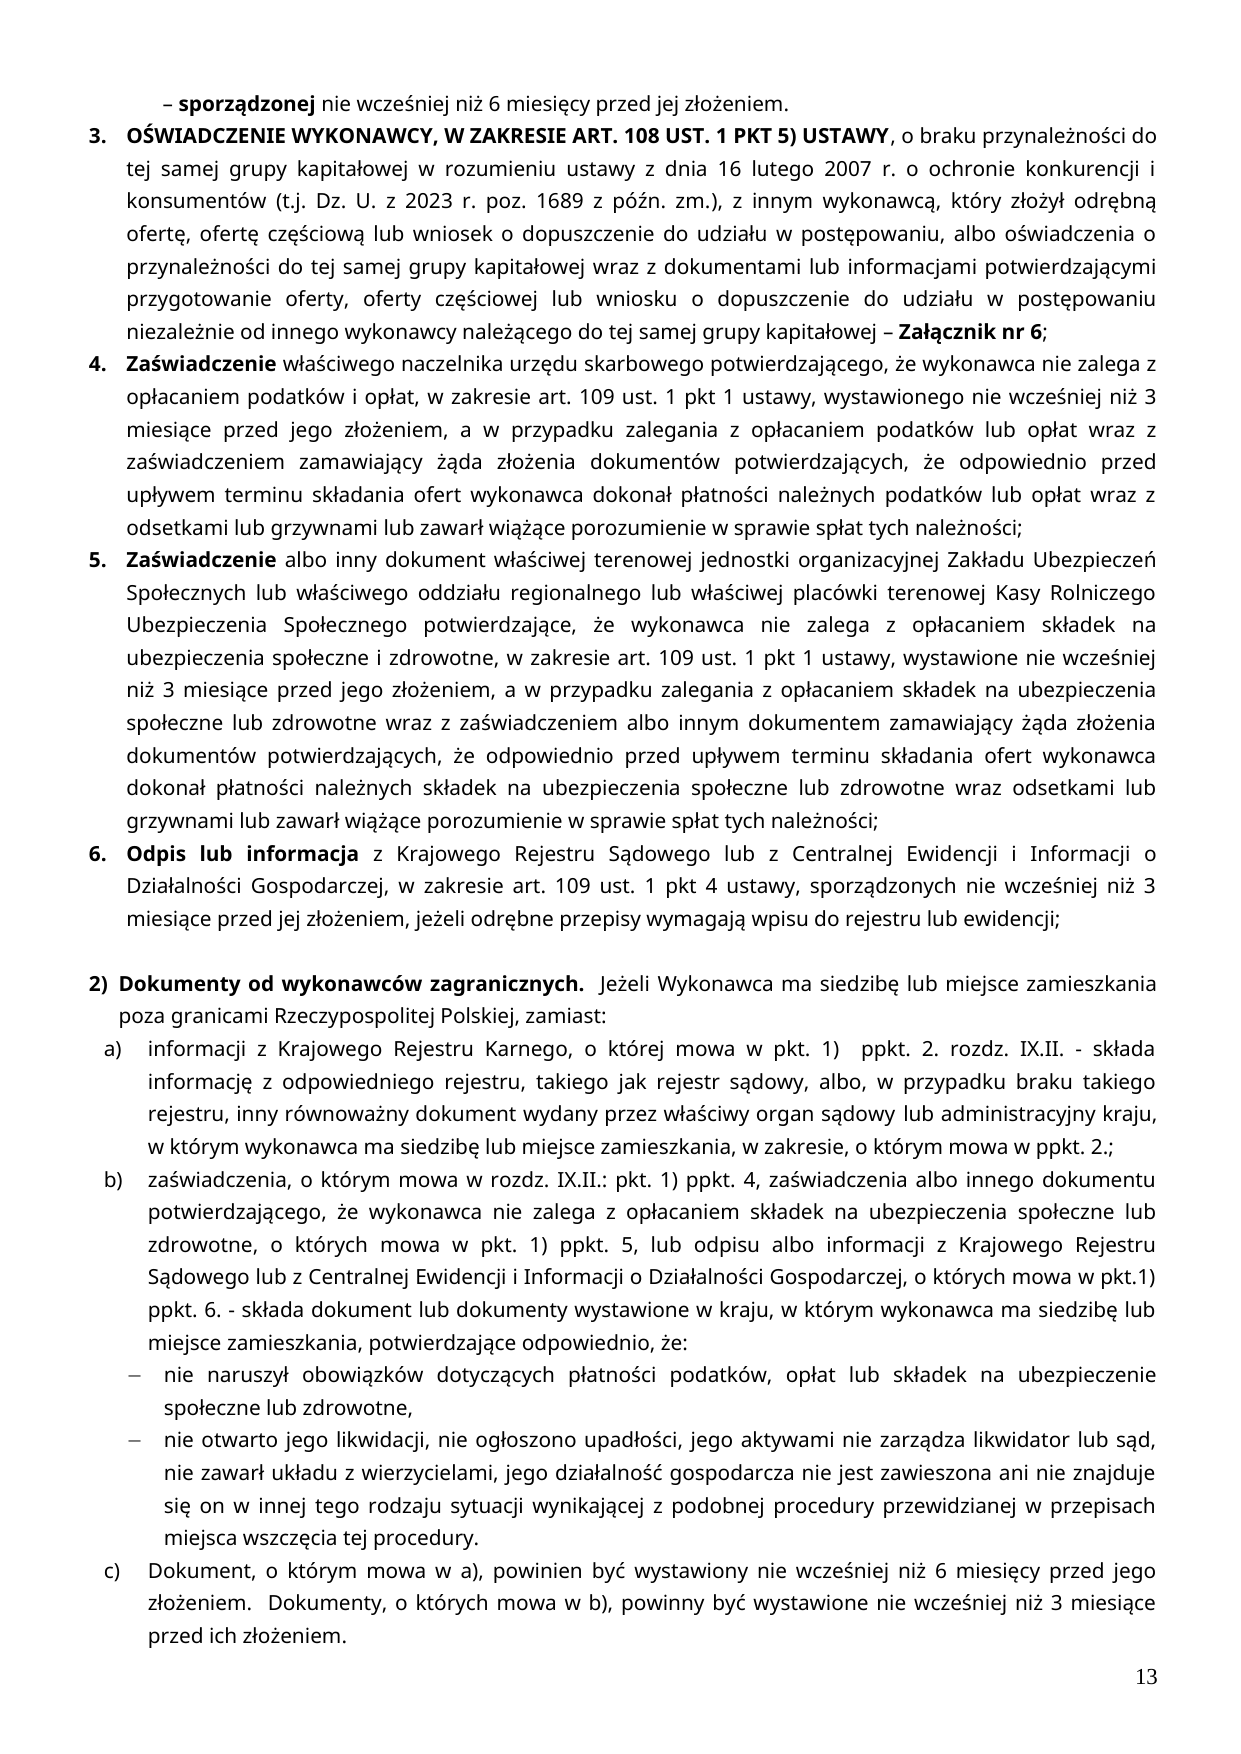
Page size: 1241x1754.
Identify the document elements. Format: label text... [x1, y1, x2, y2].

list nie otwarto jego likwidacji, nie ogłoszono upadłości, jego aktywami nie zarządza likwidator lub sąd, nie zawarł układu z wierzycielami, jego działalność gospodarcza nie jest zawieszona ani nie znajduje się on w innej tego rodzaju sytuacji wynikającej z podobnej procedury przewidzianej w przepisach miejsca wszczęcia tej procedury. [126, 1426, 1157, 1552]
list Zaświadczenie albo inny dokument właściwej terenowej jednostki organizacyjnej Zakładu Ubezpieczeń Społecznych lub właściwego oddziału regionalnego lub właściwej placówki terenowej Kasy Rolniczego Ubezpieczenia Społecznego potwierdzające, że wykonawca nie zalega z opłacaniem składek na ubezpieczenia społeczne i zdrowotne, w zakresie art. 109 ust. 1 pkt 1 ustawy, wystawione nie wcześniej niż 3 miesiące przed jego złożeniem, a w przypadku zalegania z opłacaniem składek na ubezpieczenia społeczne lub zdrowotne wraz z zaświadczeniem albo innym dokumentem zamawiający żąda złożenia dokumentów potwierdzających, że odpowiednio przed upływem terminu składania ofert wykonawca dokonał płatności należnych składek na ubezpieczenia społeczne lub zdrowotne wraz odsetkami lub grzywnami lub zawarł wiążące porozumienie w sprawie spłat tych należności; [89, 545, 1157, 834]
list Zaświadczenie właściwego naczelnika urzędu skarbowego potwierdzającego, że wykonawca nie zalega z opłacaniem podatków i opłat, w zakresie art. 109 ust. 1 pkt 1 ustawy, wystawionego nie wcześniej niż 3 miesiące przed jego złożeniem, a w przypadku zalegania z opłacaniem podatków lub opłat wraz z zaświadczeniem zamawiający żąda złożenia dokumentów potwierdzających, że odpowiednio przed upływem terminu składania ofert wykonawca dokonał płatności należnych podatków lub opłat wraz z odsetkami lub grzywnami lub zawarł wiążące porozumienie w sprawie spłat tych należności; [89, 349, 1157, 541]
list nie naruszył obowiązków dotyczących płatności podatków, opłat lub składek na ubezpieczenie społeczne lub zdrowotne, [126, 1360, 1157, 1421]
list OŚWIADCZENIE WYKONAWCY, W ZAKRESIE ART. 108 UST. 1 PKT 5) USTAWY, o braku przynależności do tej samej grupy kapitałowej w rozumieniu ustawy z dnia 16 lutego 2007 r. o ochronie konkurencji i konsumentów (t.j. Dz. U. z 2023 r. poz. 1689 z późn. zm.), z innym wykonawcą, który złożył odrębną ofertę, ofertę częściową lub wniosek o dopuszczenie do udziału w postępowaniu, albo oświadczenia o przynależności do tej samej grupy kapitałowej wraz z dokumentami lub informacjami potwierdzającymi przygotowanie oferty, oferty częściowej lub wniosku o dopuszczenie do udziału w postępowaniu niezależnie od innego wykonawcy należącego do tej samej grupy kapitałowej – Załącznik nr 6; [89, 121, 1157, 345]
list Dokument, o którym mowa w a), powinien być wystawiony nie wcześniej niż 6 miesięcy przed jego złożeniem. Dokumenty, o których mowa w b), powinny być wystawione nie wcześniej niż 3 miesiące przed ich złożeniem. [103, 1556, 1157, 1649]
list Odpis lub informacja z Krajowego Rejestru Sądowego lub z Centralnej Ewidencji i Informacji o Działalności Gospodarczej, w zakresie art. 109 ust. 1 pkt 4 ustawy, sporządzonych nie wcześniej niż 3 miesiące przed jej złożeniem, jeżeli odrębne przepisy wymagają wpisu do rejestru lub ewidencji; [89, 839, 1157, 932]
text – sporządzonej nie wcześniej niż 6 miesięcy przed jej złożeniem. [89, 89, 1157, 117]
list zaświadczenia, o którym mowa w rozdz. IX.II.: pkt. 1) ppkt. 4, zaświadczenia albo innego dokumentu potwierdzającego, że wykonawca nie zalega z opłacaniem składek na ubezpieczenia społeczne lub zdrowotne, o których mowa w pkt. 1) ppkt. 5, lub odpisu albo informacji z Krajowego Rejestru Sądowego lub z Centralnej Ewidencji i Informacji o Działalności Gospodarczej, o których mowa w pkt.1) ppkt. 6. - składa dokument lub dokumenty wystawione w kraju, w którym wykonawca ma siedzibę lub miejsce zamieszkania, potwierdzające odpowiednio, że: [103, 1165, 1157, 1356]
list informacji z Krajowego Rejestru Karnego, o której mowa w pkt. 1) ppkt. 2. rozdz. IX.II. - składa informację z odpowiedniego rejestru, takiego jak rejestr sądowy, albo, w przypadku braku takiego rejestru, inny równoważny dokument wydany przez właściwy organ sądowy lub administracyjny kraju, w którym wykonawca ma siedzibę lub miejsce zamieszkania, w zakresie, o którym mowa w ppkt. 2.; [103, 1034, 1157, 1161]
list Dokumenty od wykonawców zagranicznych. Jeżeli Wykonawca ma siedzibę lub miejsce zamieszkania poza granicami Rzeczypospolitej Polskiej, zamiast: [89, 969, 1157, 1030]
